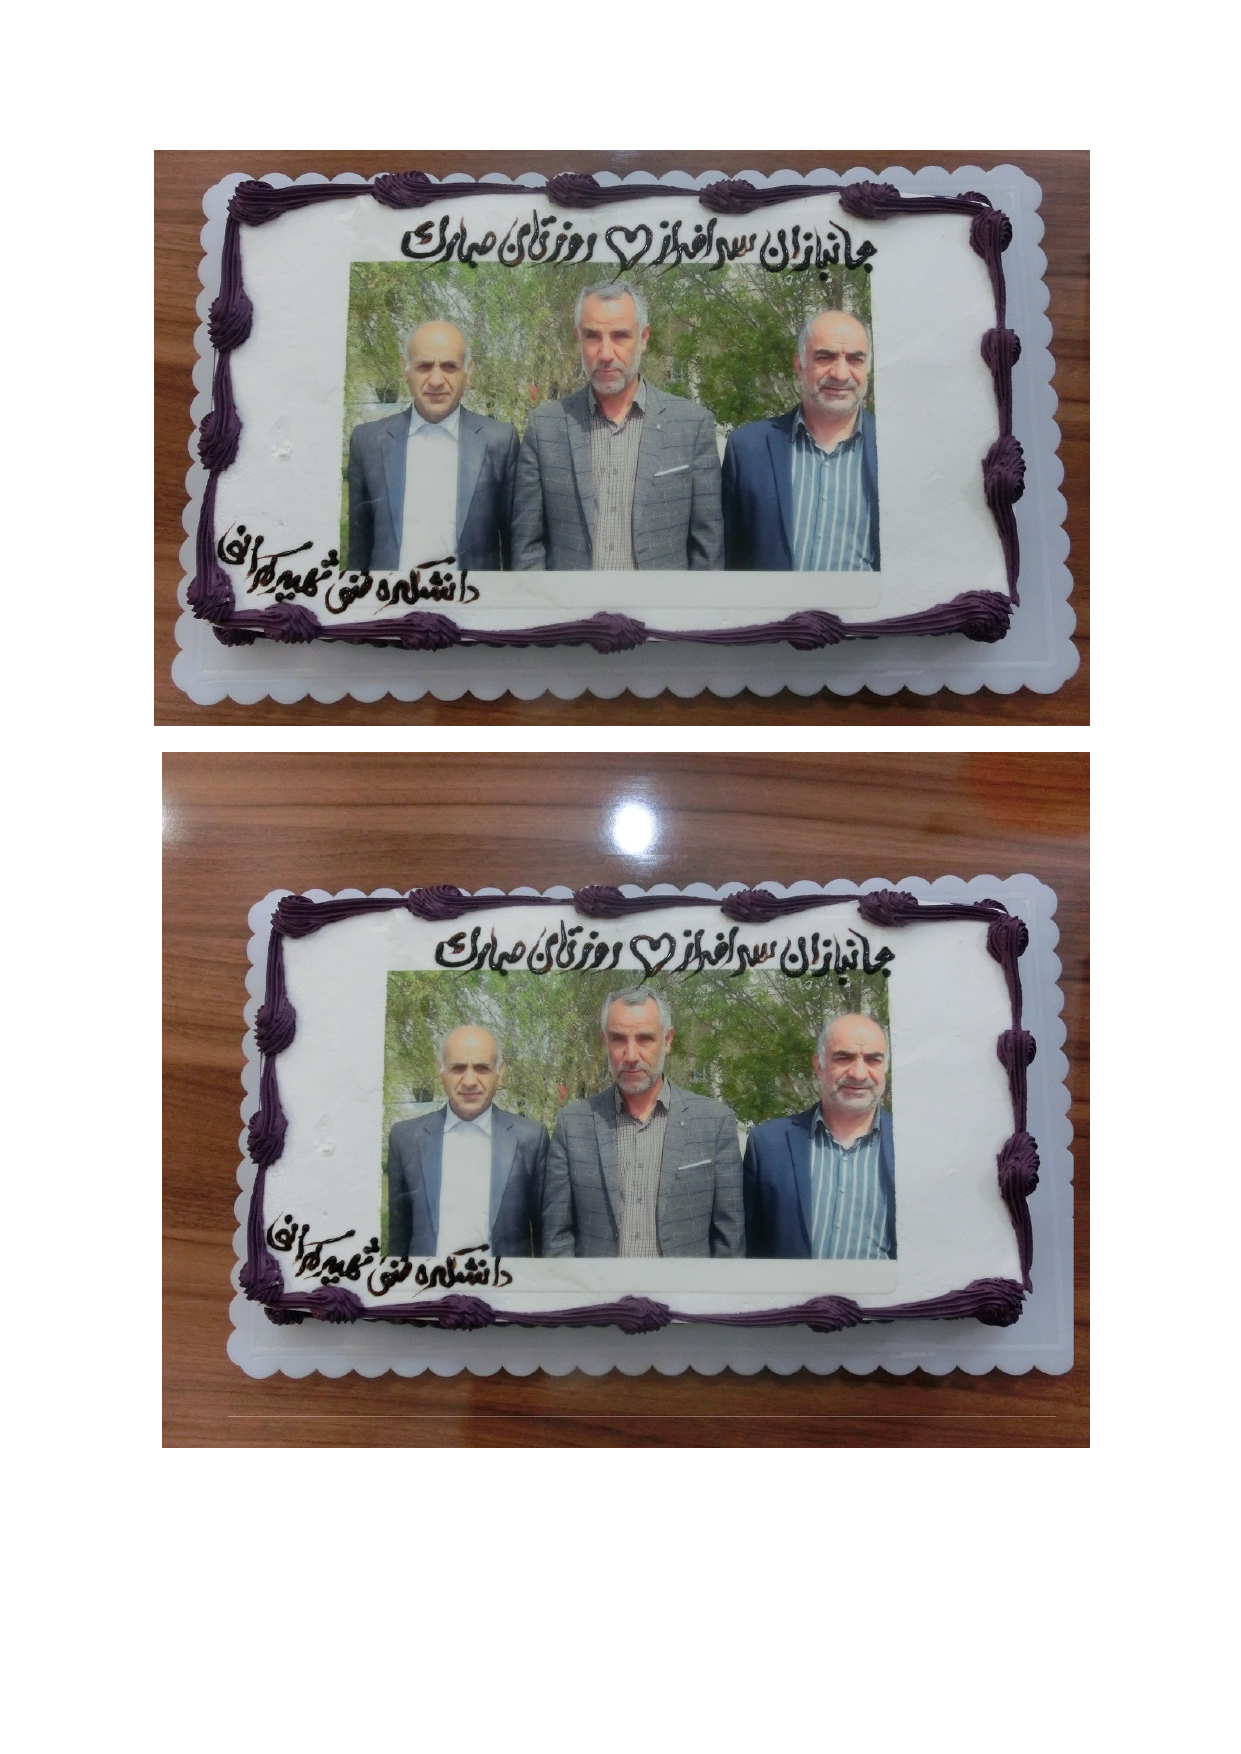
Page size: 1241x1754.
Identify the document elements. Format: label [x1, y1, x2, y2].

picture [154, 150, 1090, 726]
picture [162, 752, 1090, 1448]
